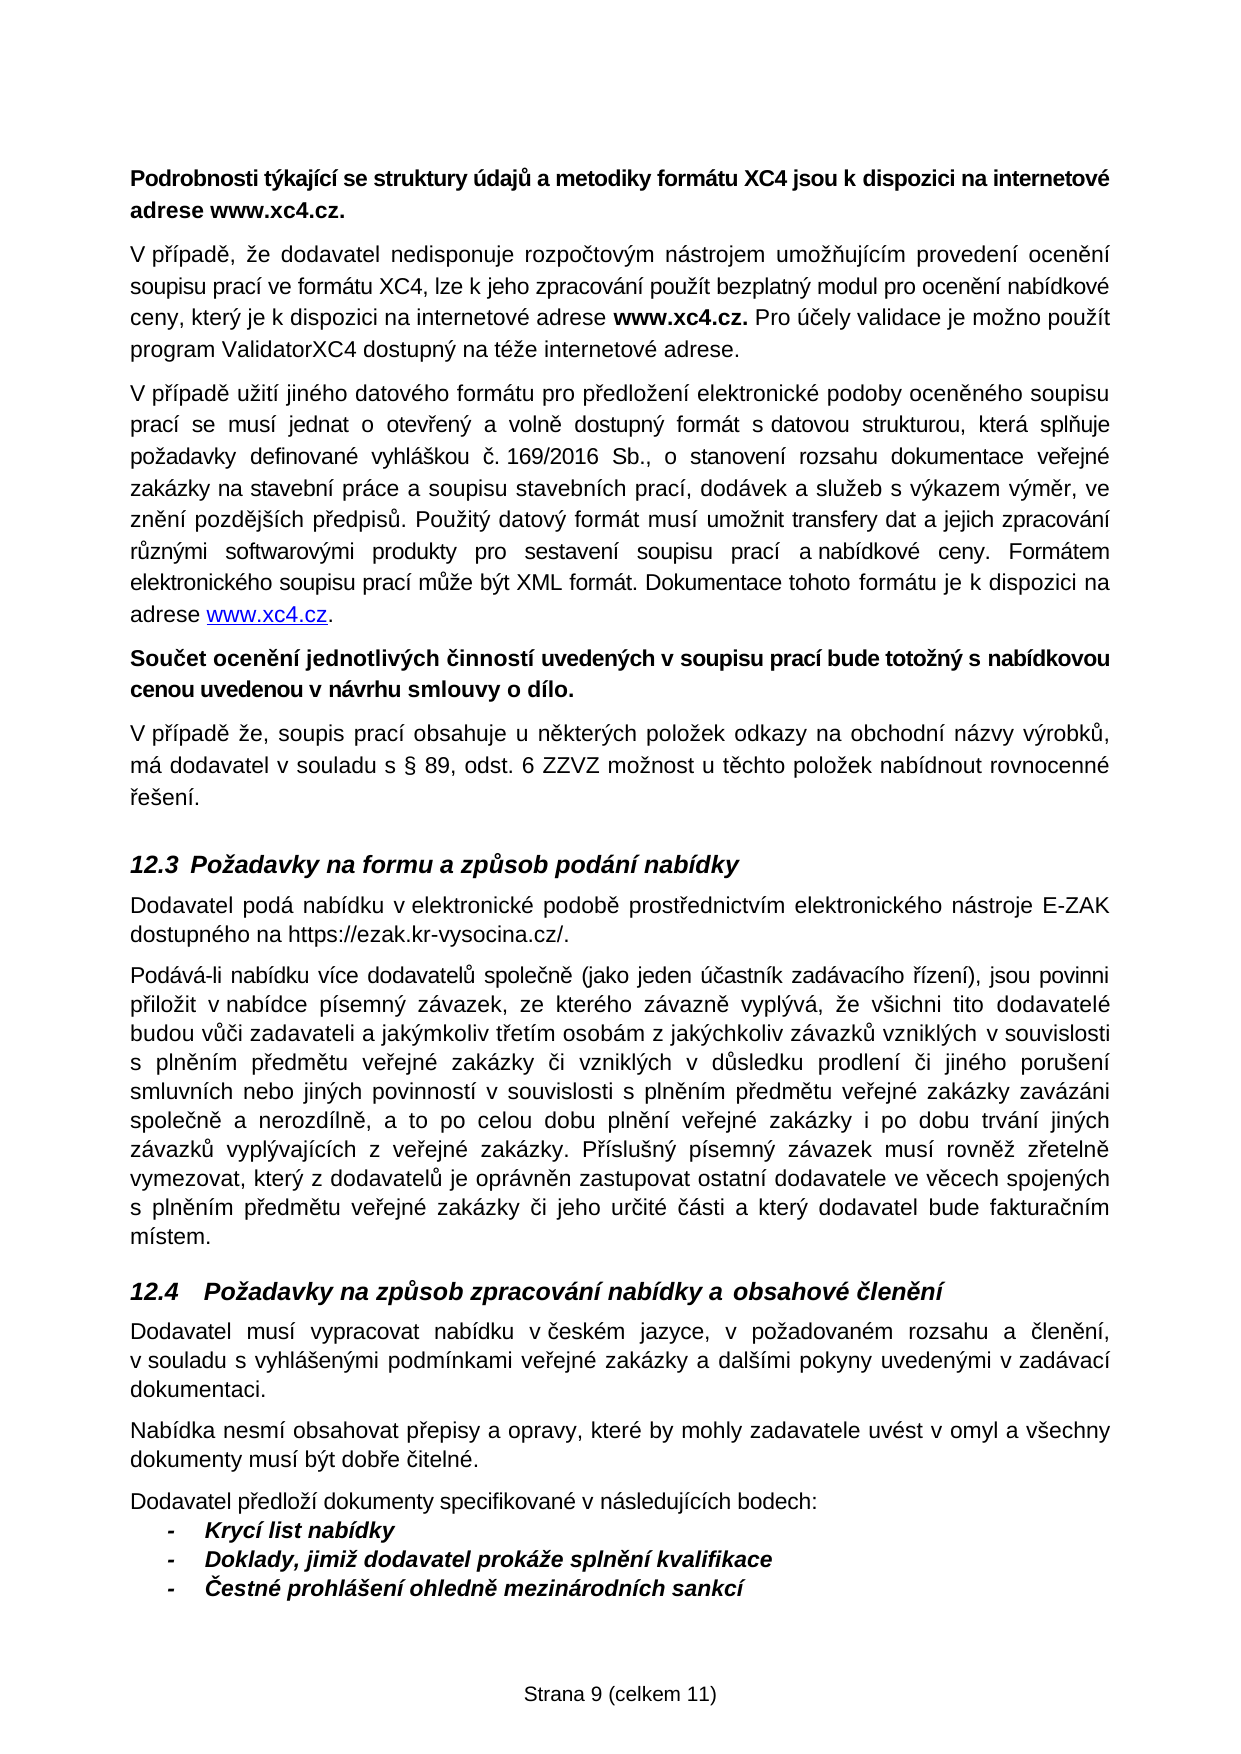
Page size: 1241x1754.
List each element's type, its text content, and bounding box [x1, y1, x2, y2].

text V případě užití jiného datového formátu pro předložení elektronické podoby oceněného soupisu prací se musí jednat o otevřený a volně dostupný formát s datovou strukturou, která splňuje požadavky definované vyhláškou č. 169/2016 Sb., o stanovení rozsahu dokumentace veřejné zakázky na stavební práce a soupisu stavebních prací, dodávek a služeb s výkazem výměr, ve znění pozdějších předpisů. Použitý datový formát musí umožnit transfery dat a jejich zpracování různými softwarovými produkty pro sestavení soupisu prací a nabídkové ceny. Formátem elektronického soupisu prací může být XML formát. Dokumentace tohoto formátu je k dispozici na adrese www.xc4.cz. [130, 380, 1110, 627]
text Dodavatel předloží dokumenty specifikované v následujících bodech: [130, 1488, 1110, 1514]
text Součet ocenění jednotlivých činností uvedených v soupisu prací bude totožný s nabídkovou cenou uvedenou v návrhu smlouvy o dílo. [130, 645, 1110, 703]
list Čestné prohlášení ohledně mezinárodních sankcí [167, 1575, 1110, 1601]
subtitle Požadavky na formu a způsob podání nabídky [130, 851, 1110, 879]
text V případě, že dodavatel nedisponuje rozpočtovým nástrojem umožňujícím provedení ocenění soupisu prací ve formátu XC4, lze k jeho zpracování použít bezplatný modul pro ocenění nabídkové ceny, který je k dispozici na internetové adrese www.xc4.cz. Pro účely validace je možno použít program ValidatorXC4 dostupný na téže internetové adrese. [130, 241, 1110, 362]
text Nabídka nesmí obsahovat přepisy a opravy, které by mohly zadavatele uvést v omyl a všechny dokumenty musí být dobře čitelné. [130, 1417, 1110, 1473]
text V případě že, soupis prací obsahuje u některých položek odkazy na obchodní názvy výrobků, má dodavatel v souladu s § 89, odst. 6 ZZVZ možnost u těchto položek nabídnout rovnocenné řešení. [130, 720, 1110, 810]
text Podrobnosti týkající se struktury údajů a metodiky formátu XC4 jsou k dispozici na internetové adrese www.xc4.cz. [130, 165, 1110, 223]
list Doklady, jimiž dodavatel prokáže splnění kvalifikace [167, 1546, 1110, 1572]
text Dodavatel podá nabídku v elektronické podobě prostřednictvím elektronického nástroje E-ZAK dostupného na https://ezak.kr-vysocina.cz/. [130, 892, 1110, 947]
subtitle Požadavky na způsob zpracování nabídky a obsahové členění [130, 1277, 1110, 1306]
text Dodavatel musí vypracovat nabídku v českém jazyce, v požadovaném rozsahu a členění, v souladu s vyhlášenými podmínkami veřejné zakázky a dalšími pokyny uvedenými v zadávací dokumentaci. [130, 1318, 1110, 1402]
list Krycí list nabídky [167, 1517, 1110, 1543]
text Podává-li nabídku více dodavatelů společně (jako jeden účastník zadávacího řízení), jsou povinni přiložit v nabídce písemný závazek, ze kterého závazně vyplývá, že všichni tito dodavatelé budou vůči zadavateli a jakýmkoliv třetím osobám z jakýchkoliv závazků vzniklých v souvislosti s plněním předmětu veřejné zakázky či vzniklých v důsledku prodlení či jiného porušení smluvních nebo jiných povinností v souvislosti s plněním předmětu veřejné zakázky zavázáni společně a nerozdílně, a to po celou dobu plnění veřejné zakázky i po dobu trvání jiných závazků vyplývajících z veřejné zakázky. Příslušný písemný závazek musí rovněž zřetelně vymezovat, který z dodavatelů je oprávněn zastupovat ostatní dodavatele ve věcech spojených s plněním předmětu veřejné zakázky či jeho určité části a který dodavatel bude fakturačním místem. [130, 962, 1110, 1249]
